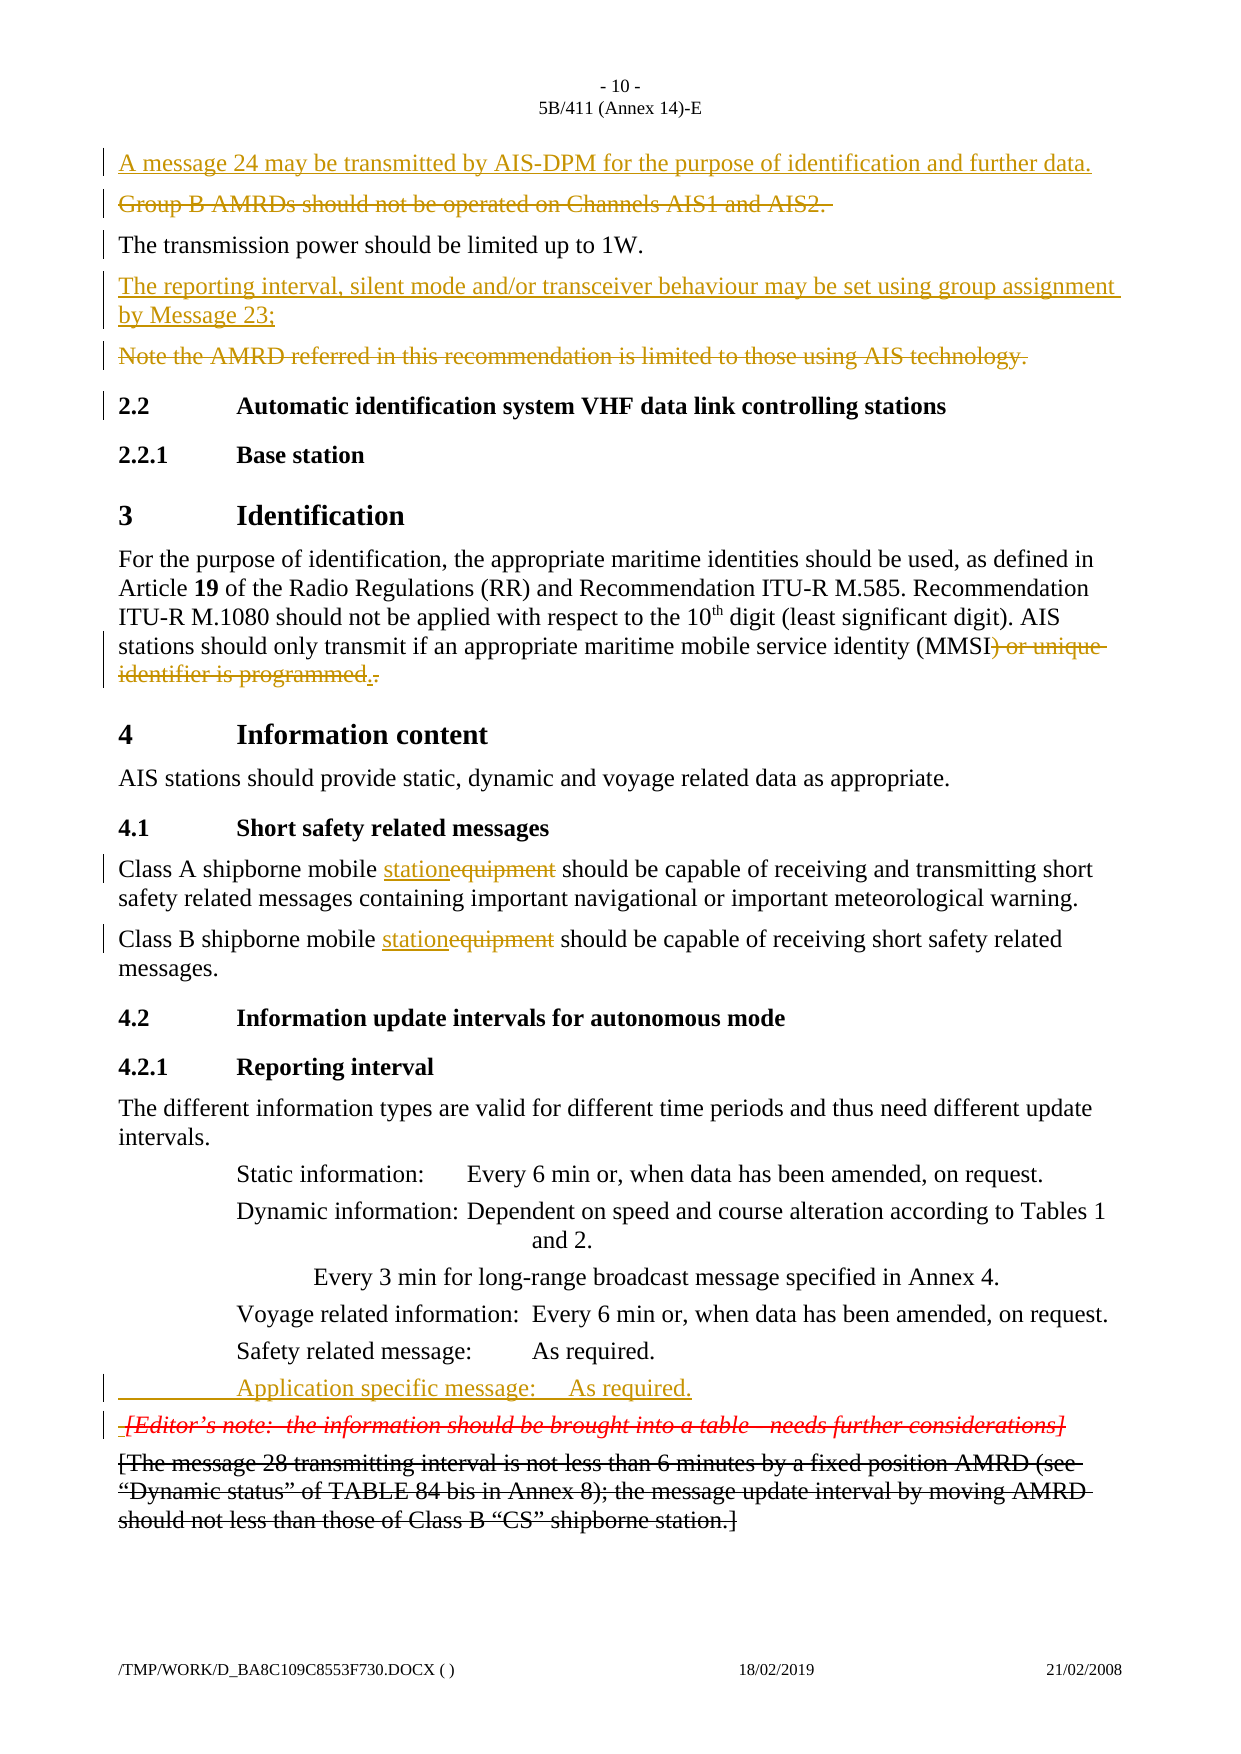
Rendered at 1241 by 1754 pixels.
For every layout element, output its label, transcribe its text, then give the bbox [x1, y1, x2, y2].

text Every 3 min for long-range broadcast message specified in Annex 4. [118, 1262, 1122, 1291]
text Safety related message: As required. [118, 1336, 1122, 1365]
subtitle 4.2 Information update intervals for autonomous mode [118, 1003, 1122, 1031]
text The different information types are valid for different time periods and thus need different update intervals. [118, 1093, 1122, 1151]
text Class A shipborne mobile should be capable of receiving and transmitting short safety related messages containing important navigational or important meteorological warning. [118, 854, 1122, 912]
text [The message 28 transmitting interval is not less than 6 minutes by a fixed position AMRD (see “Dynamic status” of TABLE 84 bis in Annex 8); the message update interval by moving AMRD should not less than those of Class B “CS” shipborne station.] [118, 1448, 1122, 1534]
subtitle 2.2.1 Base station [118, 441, 1122, 469]
text Dynamic information: Dependent on speed and course alteration according to Tables 1 and 2. [118, 1196, 1122, 1254]
text For the purpose of identification, the appropriate maritime identities should be used, as defined in Article 19 of the Radio Regulations (RR) and Recommendation ITU-R M.585. Recommendation ITU-R M.1080 should not be applied with respect to the 10th digit (least significant digit). AIS stations should only transmit if an appropriate maritime mobile service identity (MMSI [118, 544, 1122, 688]
text The transmission power should be limited up to 1W. [118, 230, 1122, 259]
text Class B shipborne mobile should be capable of receiving short safety related messages. [118, 924, 1122, 982]
text [Editor’s note: the information should be brought into a table - needs further considerations] [118, 1411, 1122, 1439]
subtitle 4.1 Short safety related messages [118, 813, 1122, 842]
subtitle 2.2 Automatic identification system VHF data link controlling stations [118, 391, 1122, 420]
text Static information: Every 6 min or, when data has been amended, on request. [118, 1159, 1122, 1188]
text Voyage related information: Every 6 min or, when data has been amended, on request. [118, 1299, 1122, 1328]
subtitle 4 Information content [118, 717, 1122, 751]
text AIS stations should provide static, dynamic and voyage related data as appropriate. [118, 763, 1122, 792]
subtitle 3 Identification [118, 498, 1122, 532]
subtitle 4.2.1 Reporting interval [118, 1052, 1122, 1081]
